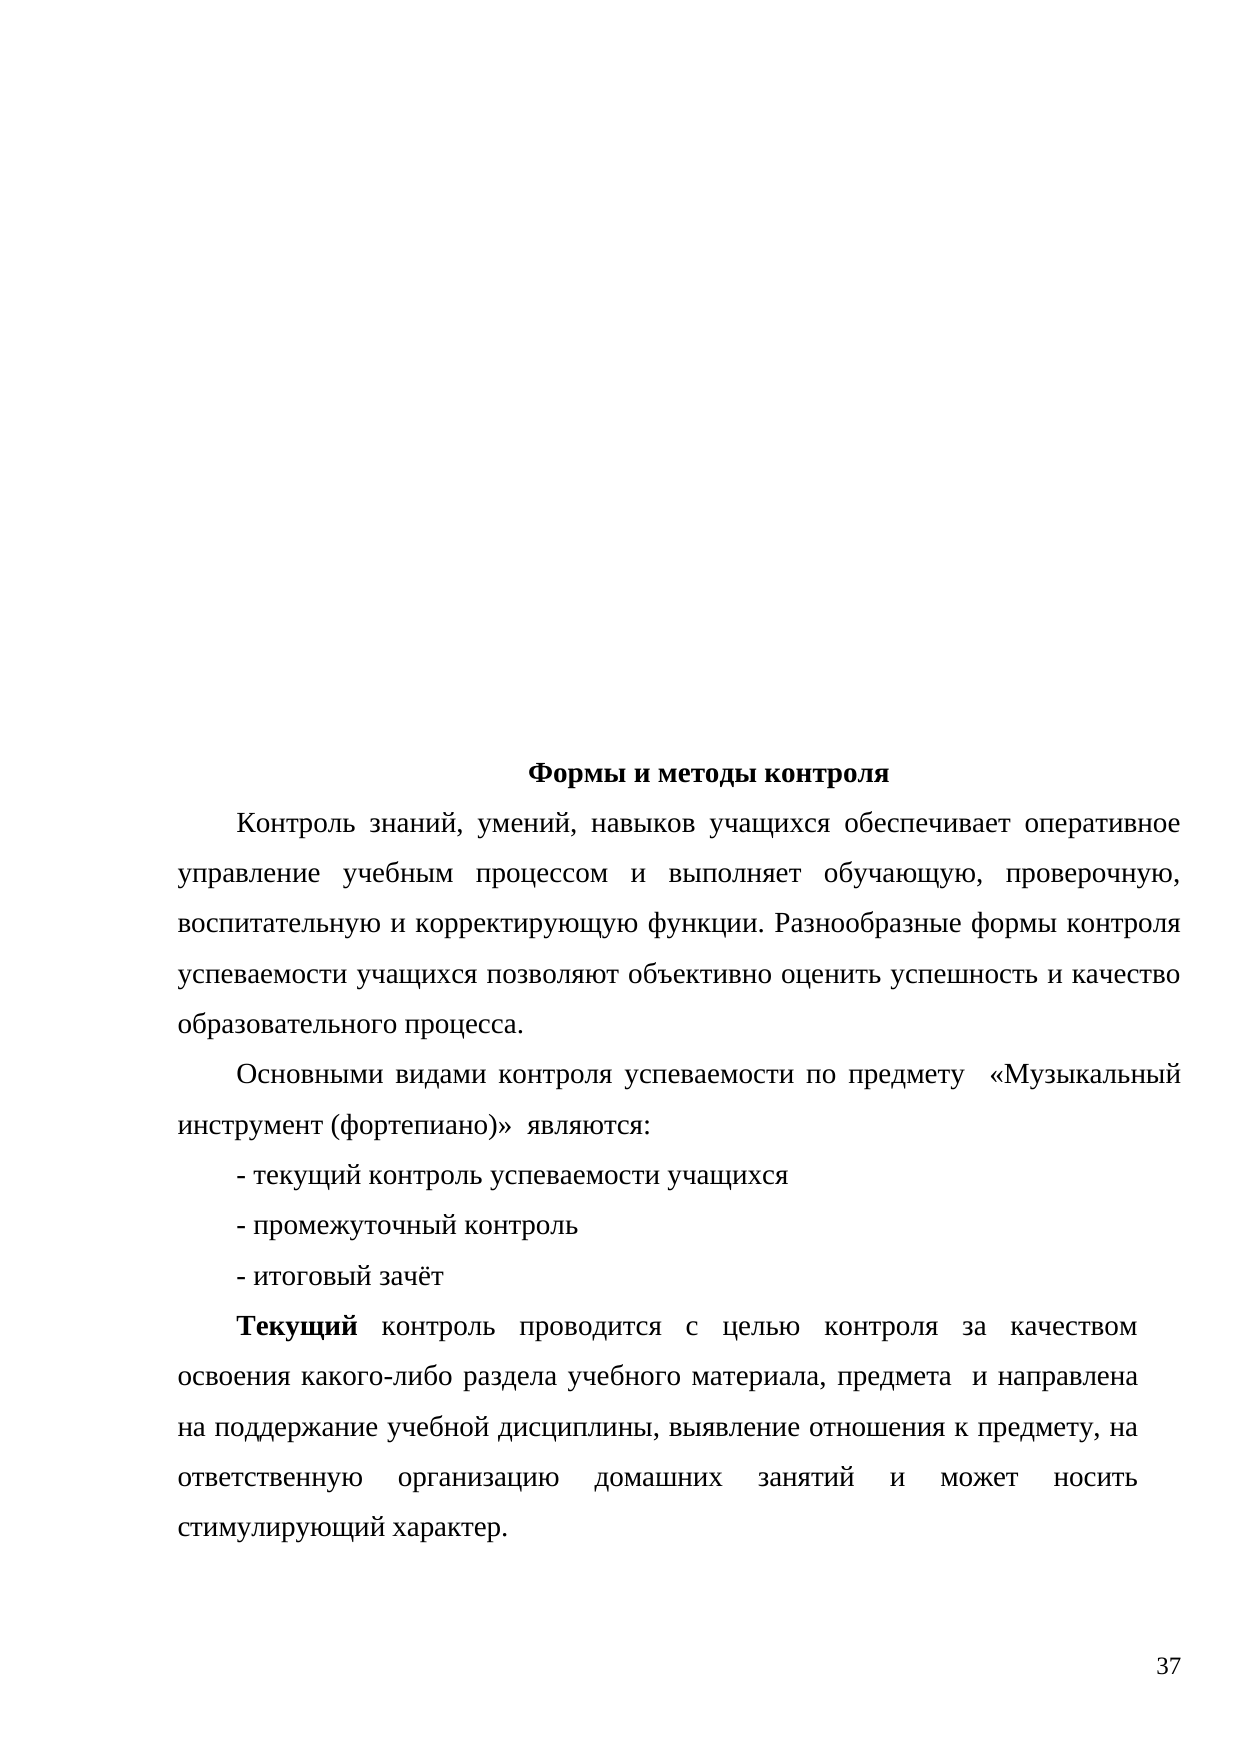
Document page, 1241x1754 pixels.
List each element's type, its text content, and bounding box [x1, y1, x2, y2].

text Контроль знаний, умений, навыков учащихся обеспечивает оперативное управление учебным процессом и выполняет обучающую, проверочную, воспитательную и корректирующую функции. Разнообразные формы контроля успеваемости учащихся позволяют объективно оценить успешность и качество образовательного процесса. [177, 805, 1181, 1040]
text Основными видами контроля успеваемости по предмету «Музыкальный инструмент (фортепиано)» являются: [177, 1057, 1181, 1140]
text - итоговый зачёт [177, 1258, 1181, 1291]
text - текущий контроль успеваемости учащихся [177, 1157, 1181, 1191]
text Текущий контроль проводится с целью контроля за качеством освоения какого-либо раздела учебного материала, предмета и направлена на поддержание учебной дисциплины, выявление отношения к предмету, на ответственную организацию домашних занятий и может носить стимулирующий характер. [177, 1308, 1138, 1543]
text Формы и методы контроля [177, 755, 1181, 788]
text - промежуточный контроль [177, 1207, 1181, 1241]
